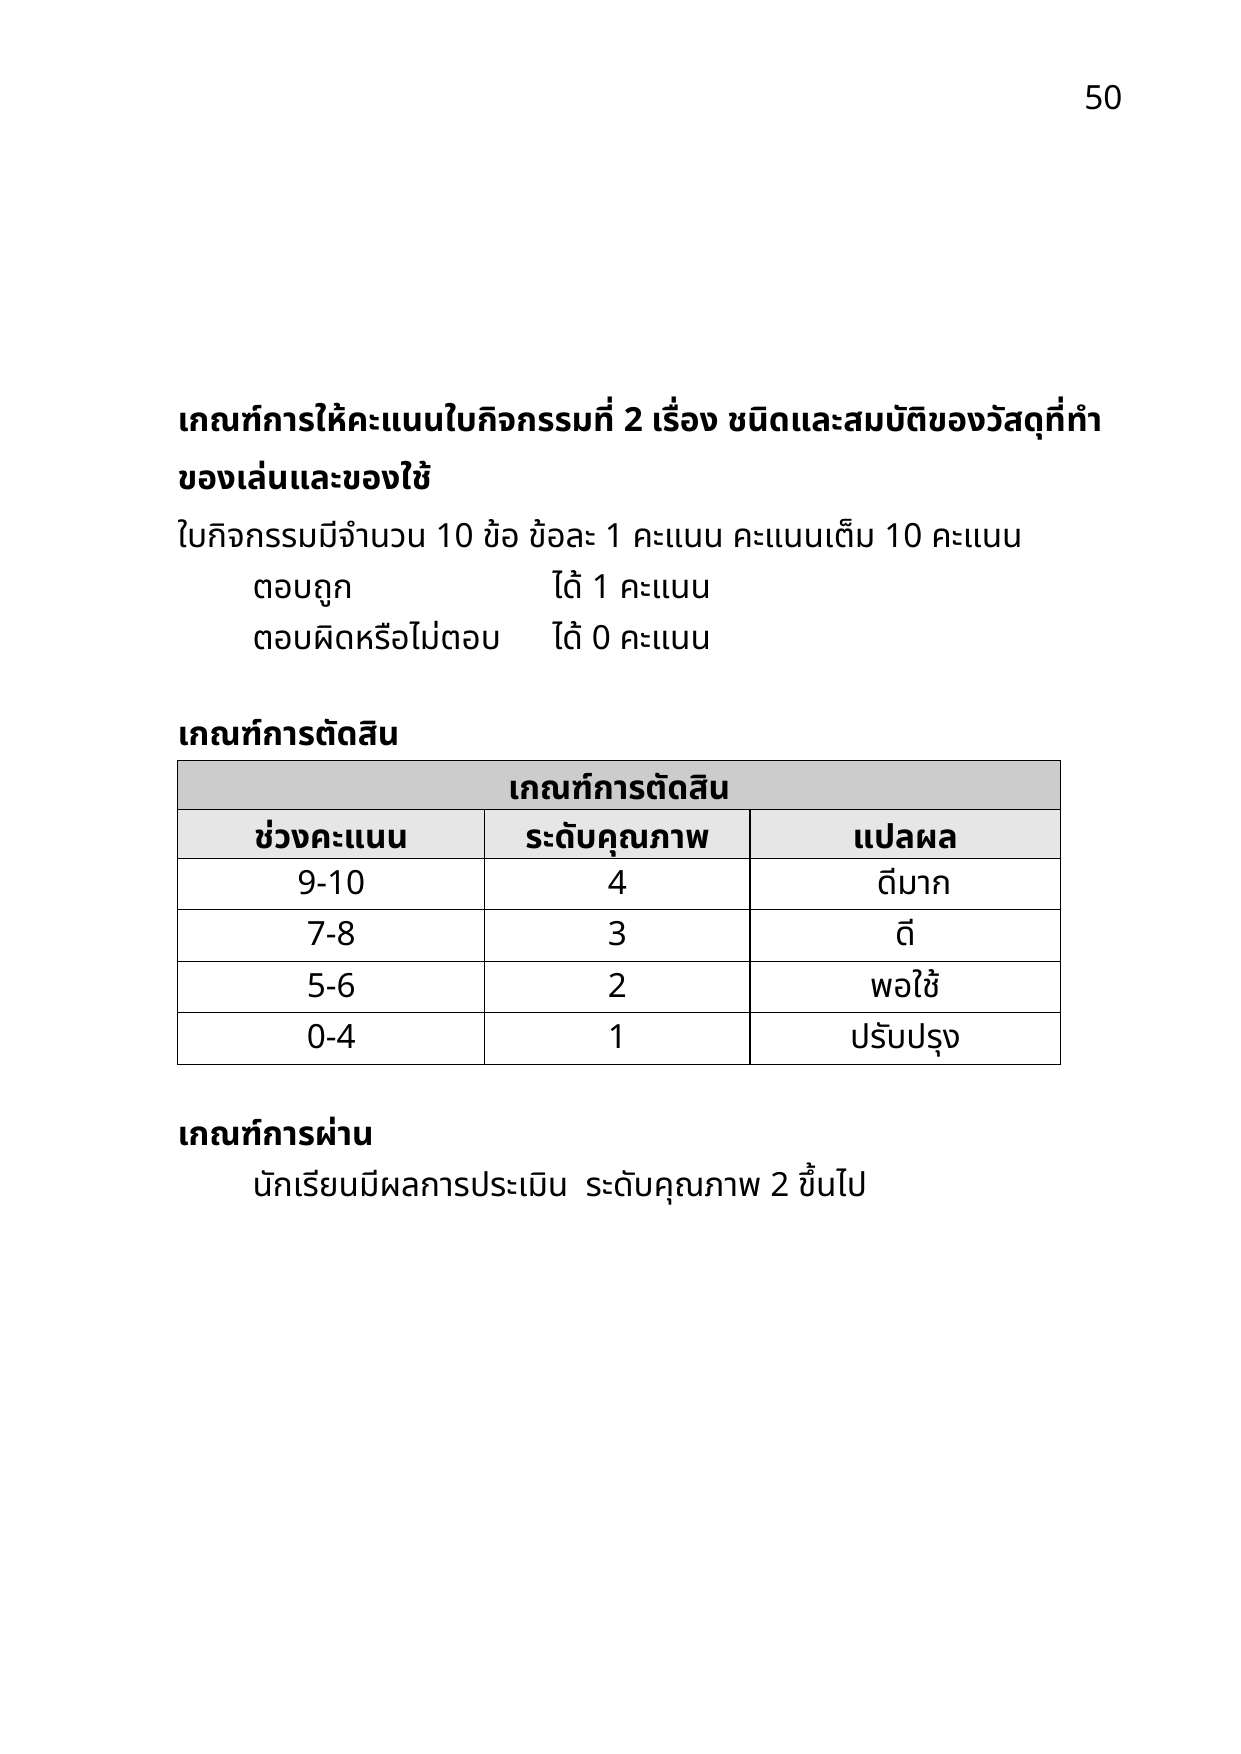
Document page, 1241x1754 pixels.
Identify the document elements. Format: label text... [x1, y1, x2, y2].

table_cell 4 [485, 859, 749, 909]
text ใบกิจกรรมมีจำนวน 10 ข้อ ข้อละ 1 คะแนน คะแนนเต็ม 10 คะแนน [177, 512, 1122, 563]
table_cell ช่วงคะแนน [178, 810, 484, 858]
table_cell ดี [751, 910, 1060, 961]
table_cell 0-4 [178, 1013, 484, 1063]
table_cell ดีมาก [751, 859, 1060, 909]
text ตอบถูก ได้ 1 คะแนน [177, 563, 1122, 613]
table_cell 1 [485, 1013, 749, 1063]
table_cell 5-6 [178, 962, 484, 1012]
table_cell 3 [485, 910, 749, 961]
table_cell 7-8 [178, 910, 484, 961]
table_cell 9-10 [178, 859, 484, 909]
table_cell ระดับคุณภาพ [485, 810, 749, 858]
table_cell แปลผล [751, 810, 1060, 858]
text เกณฑ์การตัดสิน [177, 709, 1122, 760]
table_cell 2 [485, 962, 749, 1012]
table_header เกณฑ์การตัดสิน [178, 761, 1060, 809]
text ตอบผิดหรือไม่ตอบ ได้ 0 คะแนน [177, 613, 1122, 664]
text นักเรียนมีผลการประเมิน ระดับคุณภาพ 2 ขึ้นไป [177, 1160, 1122, 1211]
table_cell พอใช้ [751, 962, 1060, 1012]
text เกณฑ์การให้คะแนนใบกิจกรรมที่ 2 เรื่อง ชนิดและสมบัติของวัสดุที่ทำของเล่นและของใช้ [177, 396, 1122, 505]
text เกณฑ์การผ่าน [177, 1110, 1122, 1160]
table_cell ปรับปรุง [751, 1013, 1060, 1063]
